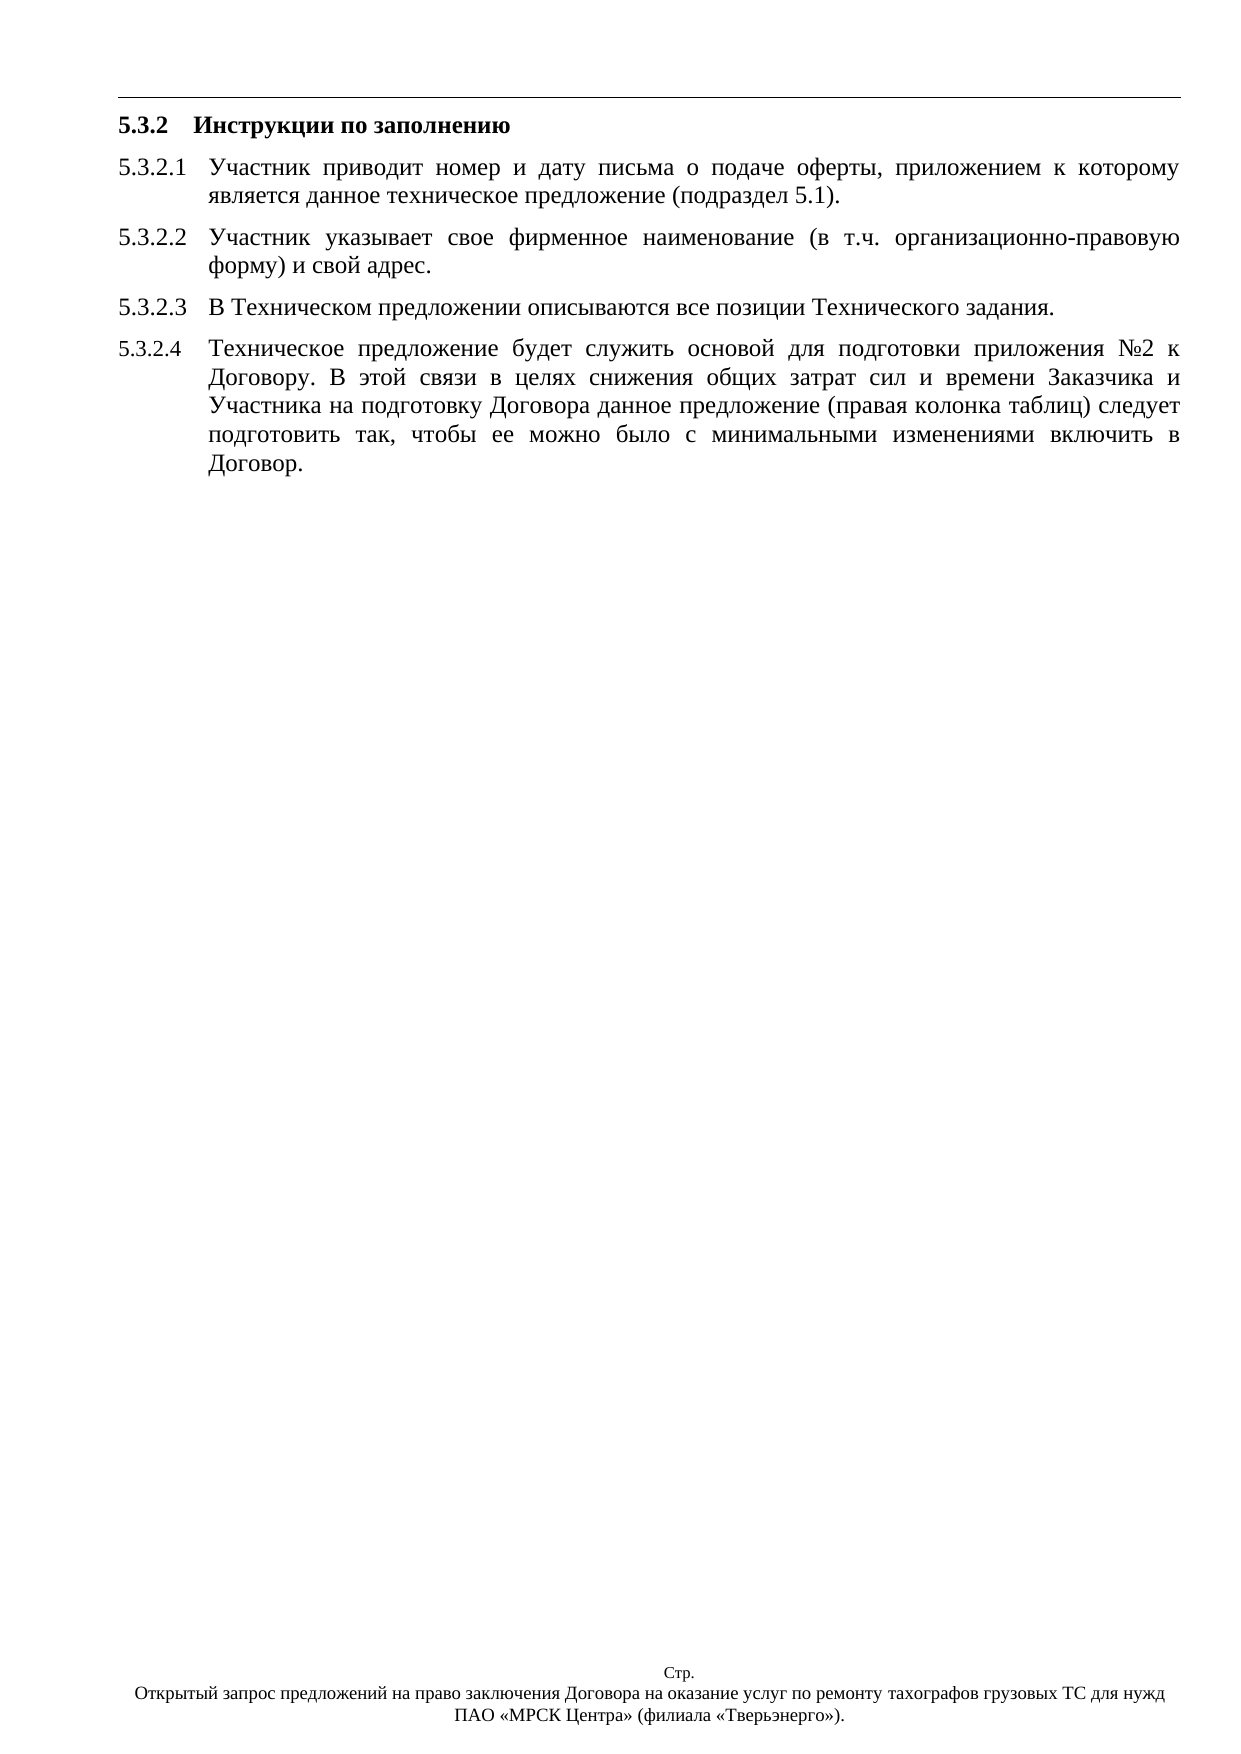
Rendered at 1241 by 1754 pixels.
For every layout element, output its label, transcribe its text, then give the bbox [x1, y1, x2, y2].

list Участник указывает свое фирменное наименование (в т.ч. организационно-правовую форму) и свой адрес. [118, 222, 1181, 279]
subtitle Инструкции по заполнению [118, 111, 1181, 139]
list Участник приводит номер и дату письма о подаче оферты, приложением к которому является данное техническое предложение (подраздел 5.1). [118, 152, 1181, 209]
list В Техническом предложении описываются все позиции Технического задания. [118, 292, 1181, 321]
list Техническое предложение будет служить основой для подготовки приложения №2 к Договору. В этой связи в целях снижения общих затрат сил и времени Заказчика и Участника на подготовку Договора данное предложение (правая колонка таблиц) следует подготовить так, чтобы ее можно было с минимальными изменениями включить в Договор. [118, 333, 1181, 477]
